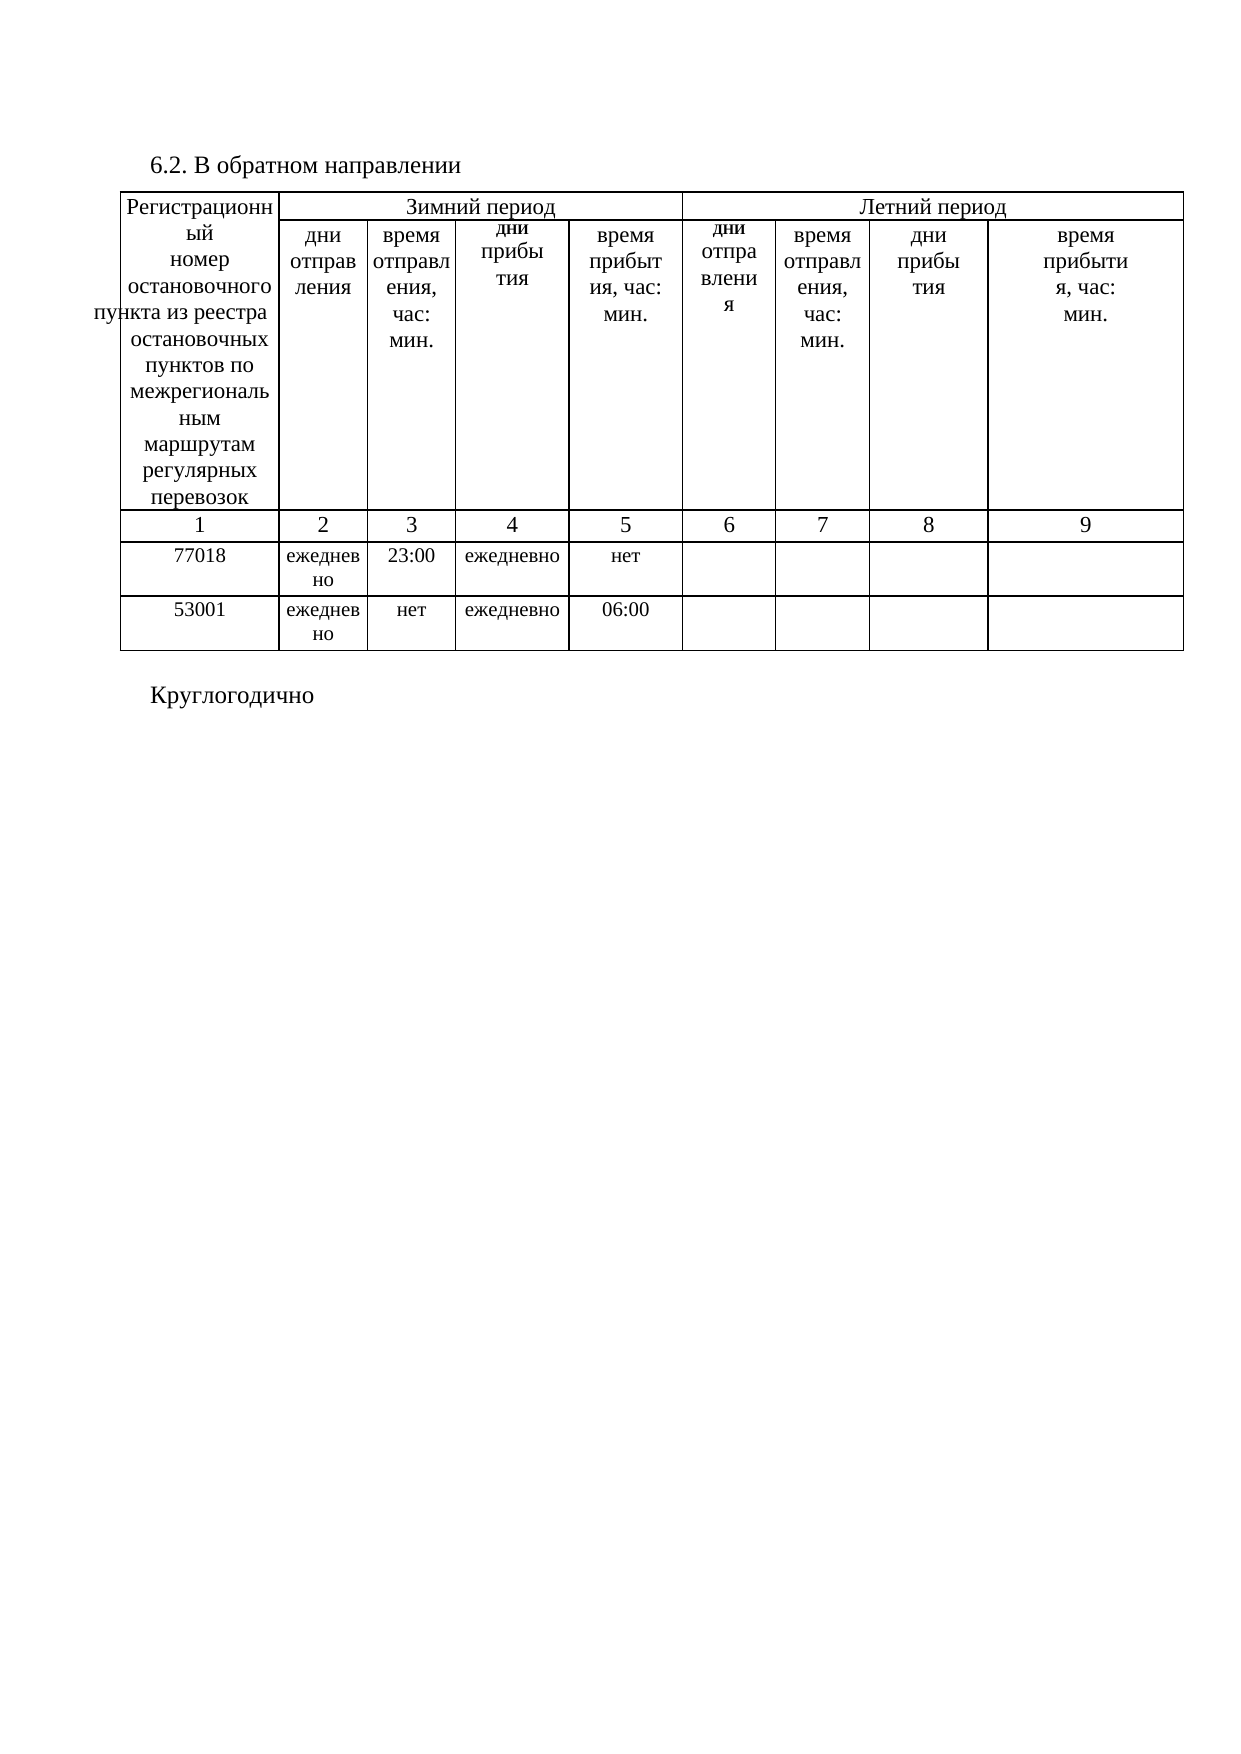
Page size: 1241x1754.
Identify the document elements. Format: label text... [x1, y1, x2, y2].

table_header Летний период [683, 193, 1183, 219]
table_cell [776, 597, 869, 650]
table_cell [989, 543, 1183, 595]
table_cell дни отправ ления [280, 221, 367, 509]
table_cell 2 [280, 511, 367, 541]
table_cell 3 [368, 511, 455, 541]
table_cell нет [570, 543, 682, 595]
table_cell [870, 597, 987, 650]
table_cell [870, 543, 987, 595]
table_cell 23:00 [368, 543, 455, 595]
table_cell [683, 597, 775, 650]
table_cell 4 [456, 511, 568, 541]
table_cell ДНИ отпра влени я [683, 221, 775, 509]
table_cell ежедневно [280, 597, 367, 650]
table_cell ежедневно [456, 597, 568, 650]
table_cell 7 [776, 511, 869, 541]
table_cell 77018 [121, 543, 278, 595]
table_cell [683, 543, 775, 595]
table_cell 06:00 [570, 597, 682, 650]
table_cell 1 [121, 511, 278, 541]
table_cell 5 [570, 511, 682, 541]
table_cell время прибыти я, час: мин. [989, 221, 1183, 509]
table_cell время отправл ения, час: мин. [776, 221, 869, 509]
table_cell 53001 [121, 597, 278, 650]
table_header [121, 193, 278, 509]
table_cell [989, 597, 1183, 650]
table_cell время прибыт ия, час: мин. [570, 221, 682, 509]
table_cell 8 [870, 511, 987, 541]
table_cell ежедневно [280, 543, 367, 595]
table_cell 6 [683, 511, 775, 541]
table_cell дни прибы тия [870, 221, 987, 509]
table_cell время отправл ения, час: мин. [368, 221, 455, 509]
table_cell ежедневно [456, 543, 568, 595]
table_cell ДНИ прибы тия [456, 221, 568, 509]
table_cell 9 [989, 511, 1183, 541]
table_cell [776, 543, 869, 595]
text Круглогодично [150, 680, 1090, 709]
table_cell нет [368, 597, 455, 650]
table_header Зимний период [280, 193, 682, 219]
text 6.2. В обратном направлении [150, 150, 1090, 179]
